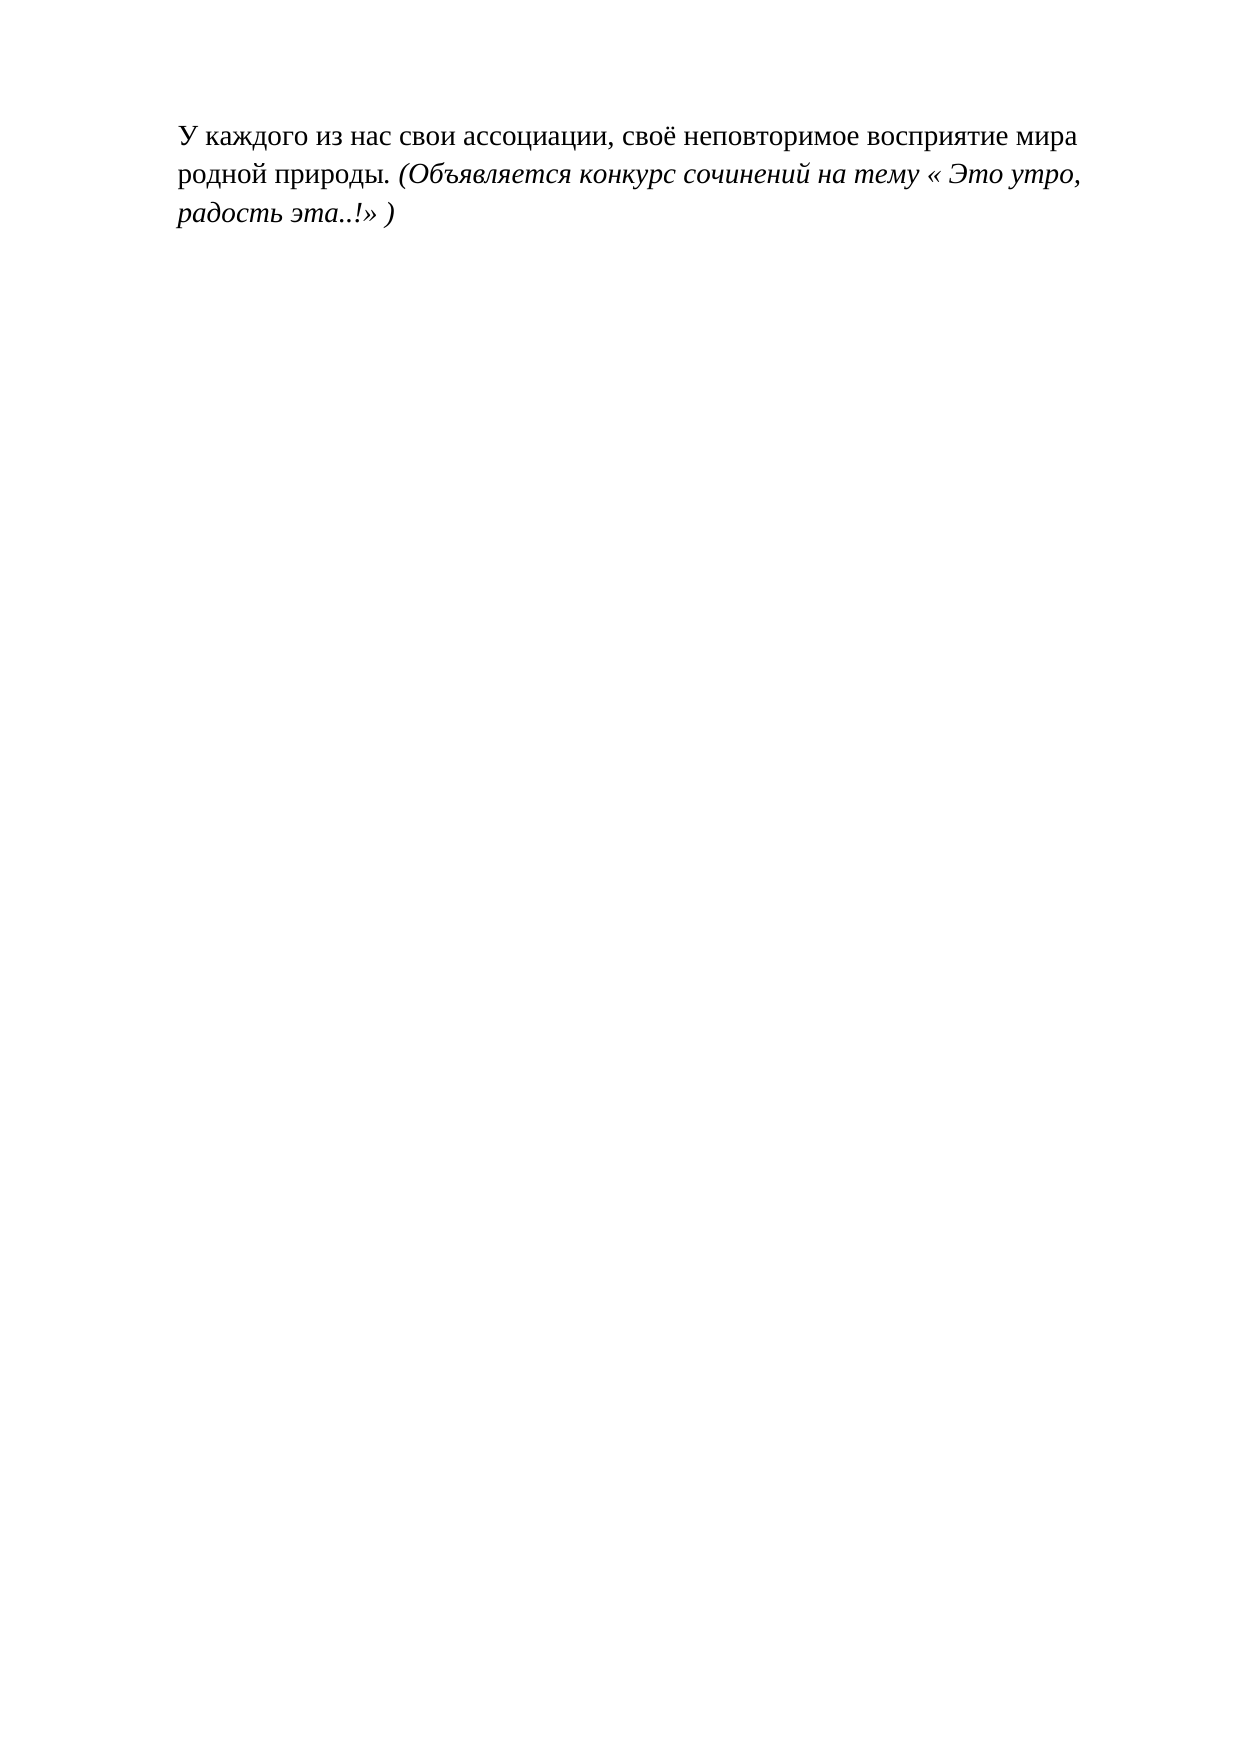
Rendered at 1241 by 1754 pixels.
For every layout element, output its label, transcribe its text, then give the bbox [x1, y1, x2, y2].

text У каждого из нас свои ассоциации, своё неповторимое восприятие мира родной природы. (Объявляется конкурс сочинений на тему « Это утро, радость эта..!» ) [177, 118, 1152, 229]
